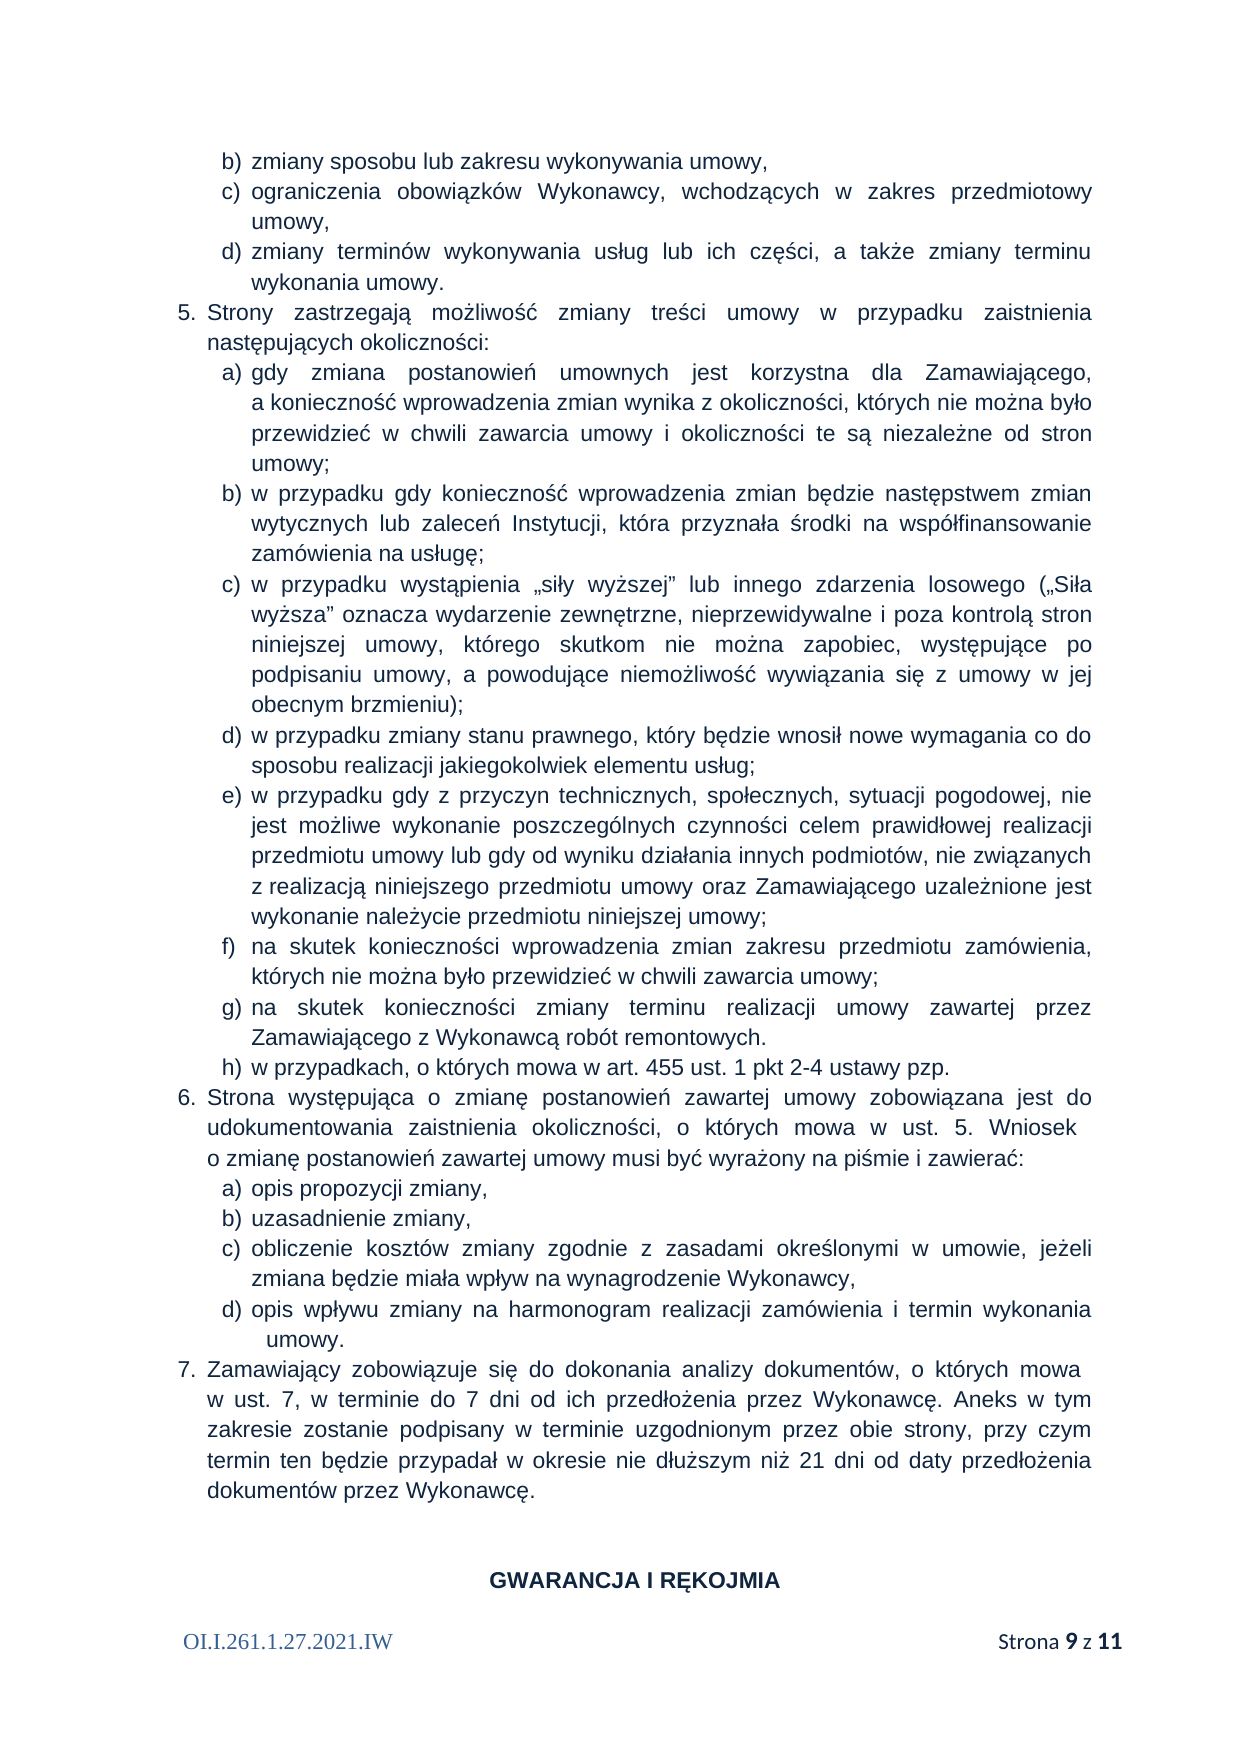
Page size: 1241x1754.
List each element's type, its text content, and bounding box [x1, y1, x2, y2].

list gdy zmiana postanowień umownych jest korzystna dla Zamawiającego, a konieczność wprowadzenia zmian wynika z okoliczności, których nie można było przewidzieć w chwili zawarcia umowy i okoliczności te są niezależne od stron umowy; [222, 359, 1093, 476]
list w przypadku gdy konieczność wprowadzenia zmian będzie następstwem zmian wytycznych lub zaleceń Instytucji, która przyznała środki na współfinansowanie zamówienia na usługę; [222, 480, 1093, 567]
list zmiany sposobu lub zakresu wykonywania umowy, [221, 148, 1093, 174]
list opis wpływu zmiany na harmonogram realizacji zamówienia i termin wykonania umowy. [222, 1296, 1093, 1352]
list zmiany terminów wykonywania usług lub ich części, a także zmiany terminu wykonania umowy. [221, 238, 1093, 295]
list w przypadkach, o których mowa w art. 455 ust. 1 pkt 2-4 ustawy pzp. [222, 1054, 1093, 1080]
list w przypadku zmiany stanu prawnego, który będzie wnosił nowe wymagania co do sposobu realizacji jakiegokolwiek elementu usług; [222, 722, 1093, 778]
list w przypadku wystąpienia „siły wyższej” lub innego zdarzenia losowego („Siła wyższa” oznacza wydarzenie zewnętrzne, nieprzewidywalne i poza kontrolą stron niniejszej umowy, którego skutkom nie można zapobiec, występujące po podpisaniu umowy, a powodujące niemożliwość wywiązania się z umowy w jej obecnym brzmieniu); [222, 571, 1093, 718]
text GWARANCJA I RĘKOJMIA [177, 1567, 1093, 1594]
list uzasadnienie zmiany, [222, 1205, 1093, 1231]
list obliczenie kosztów zmiany zgodnie z zasadami określonymi w umowie, jeżeli zmiana będzie miała wpływ na wynagrodzenie Wykonawcy, [222, 1235, 1093, 1292]
list Strony zastrzegają możliwość zmiany treści umowy w przypadku zaistnienia następujących okoliczności: [177, 299, 1093, 355]
list Zamawiający zobowiązuje się do dokonania analizy dokumentów, o których mowa w ust. 7, w terminie do 7 dni od ich przedłożenia przez Wykonawcę. Aneks w tym zakresie zostanie podpisany w terminie uzgodnionym przez obie strony, przy czym termin ten będzie przypadał w okresie nie dłuższym niż 21 dni od daty przedłożenia dokumentów przez Wykonawcę. [177, 1356, 1093, 1503]
list opis propozycji zmiany, [222, 1175, 1093, 1201]
list ograniczenia obowiązków Wykonawcy, wchodzących w zakres przedmiotowy umowy, [221, 178, 1093, 234]
list Strona występująca o zmianę postanowień zawartej umowy zobowiązana jest do udokumentowania zaistnienia okoliczności, o których mowa w ust. 5. Wniosek o zmianę postanowień zawartej umowy musi być wyrażony na piśmie i zawierać: [177, 1084, 1093, 1171]
list w przypadku gdy z przyczyn technicznych, społecznych, sytuacji pogodowej, nie jest możliwe wykonanie poszczególnych czynności celem prawidłowej realizacji przedmiotu umowy lub gdy od wyniku działania innych podmiotów, nie związanych z realizacją niniejszego przedmiotu umowy oraz Zamawiającego uzależnione jest wykonanie należycie przedmiotu niniejszej umowy; [222, 782, 1093, 929]
list na skutek konieczności zmiany terminu realizacji umowy zawartej przez Zamawiającego z Wykonawcą robót remontowych. [222, 993, 1093, 1050]
list na skutek konieczności wprowadzenia zmian zakresu przedmiotu zamówienia, których nie można było przewidzieć w chwili zawarcia umowy; [222, 933, 1093, 989]
